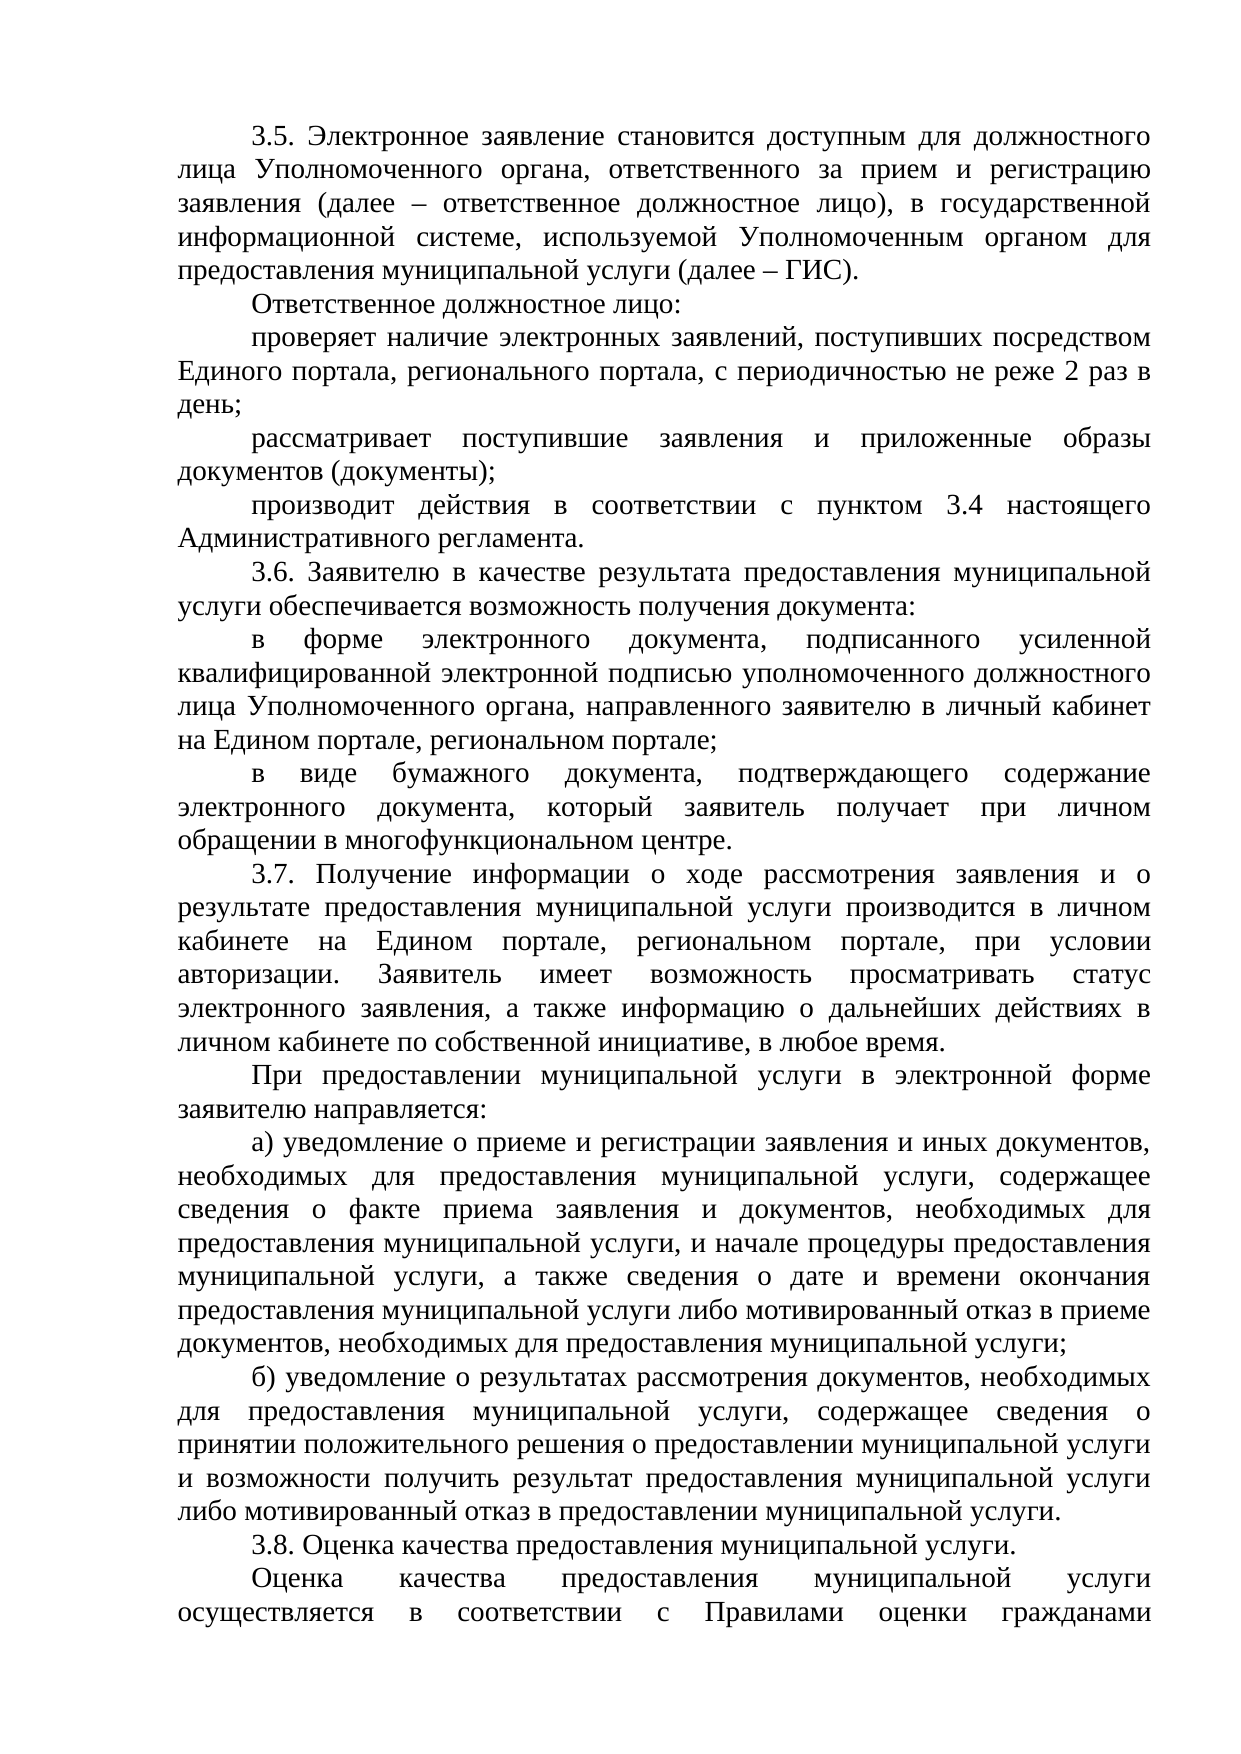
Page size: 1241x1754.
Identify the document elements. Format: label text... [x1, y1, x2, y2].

text 3.5. Электронное заявление становится доступным для должностного лица Уполномоченного органа, ответственного за прием и регистрацию заявления (далее – ответственное должностное лицо), в государственной информационной системе, используемой Уполномоченным органом для предоставления муниципальной услуги (далее – ГИС). [177, 118, 1152, 286]
text б) уведомление о результатах рассмотрения документов, необходимых для предоставления муниципальной услуги, содержащее сведения о принятии положительного решения о предоставлении муниципальной услуги и возможности получить результат предоставления муниципальной услуги либо мотивированный отказ в предоставлении муниципальной услуги. [177, 1359, 1152, 1527]
text При предоставлении муниципальной услуги в электронной форме заявителю направляется: [177, 1057, 1152, 1124]
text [177, 1560, 1152, 1627]
text рассматривает поступившие заявления и приложенные образы документов (документы); [177, 420, 1152, 487]
text проверяет наличие электронных заявлений, поступивших посредством Единого портала, регионального портала, с периодичностью не реже 2 раз в день; [177, 319, 1152, 420]
text 3.8. Оценка качества предоставления муниципальной услуги. [177, 1527, 1152, 1560]
text Ответственное должностное лицо: [177, 286, 1152, 319]
text 3.6. Заявителю в качестве результата предоставления муниципальной услуги обеспечивается возможность получения документа: [177, 554, 1152, 621]
text в форме электронного документа, подписанного усиленной квалифицированной электронной подписью уполномоченного должностного лица Уполномоченного органа, направленного заявителю в личный кабинет на Едином портале, региональном портале; [177, 621, 1152, 755]
text в виде бумажного документа, подтверждающего содержание электронного документа, который заявитель получает при личном обращении в многофункциональном центре. [177, 755, 1152, 856]
text производит действия в соответствии с пунктом 3.4 настоящего Административного регламента. [177, 487, 1152, 554]
text а) уведомление о приеме и регистрации заявления и иных документов, необходимых для предоставления муниципальной услуги, содержащее сведения о факте приема заявления и документов, необходимых для предоставления муниципальной услуги, и начале процедуры предоставления муниципальной услуги, а также сведения о дате и времени окончания предоставления муниципальной услуги либо мотивированный отказ в приеме документов, необходимых для предоставления муниципальной услуги; [177, 1124, 1152, 1359]
text 3.7. Получение информации о ходе рассмотрения заявления и о результате предоставления муниципальной услуги производится в личном кабинете на Едином портале, региональном портале, при условии авторизации. Заявитель имеет возможность просматривать статус электронного заявления, а также информацию о дальнейших действиях в личном кабинете по собственной инициативе, в любое время. [177, 856, 1152, 1057]
